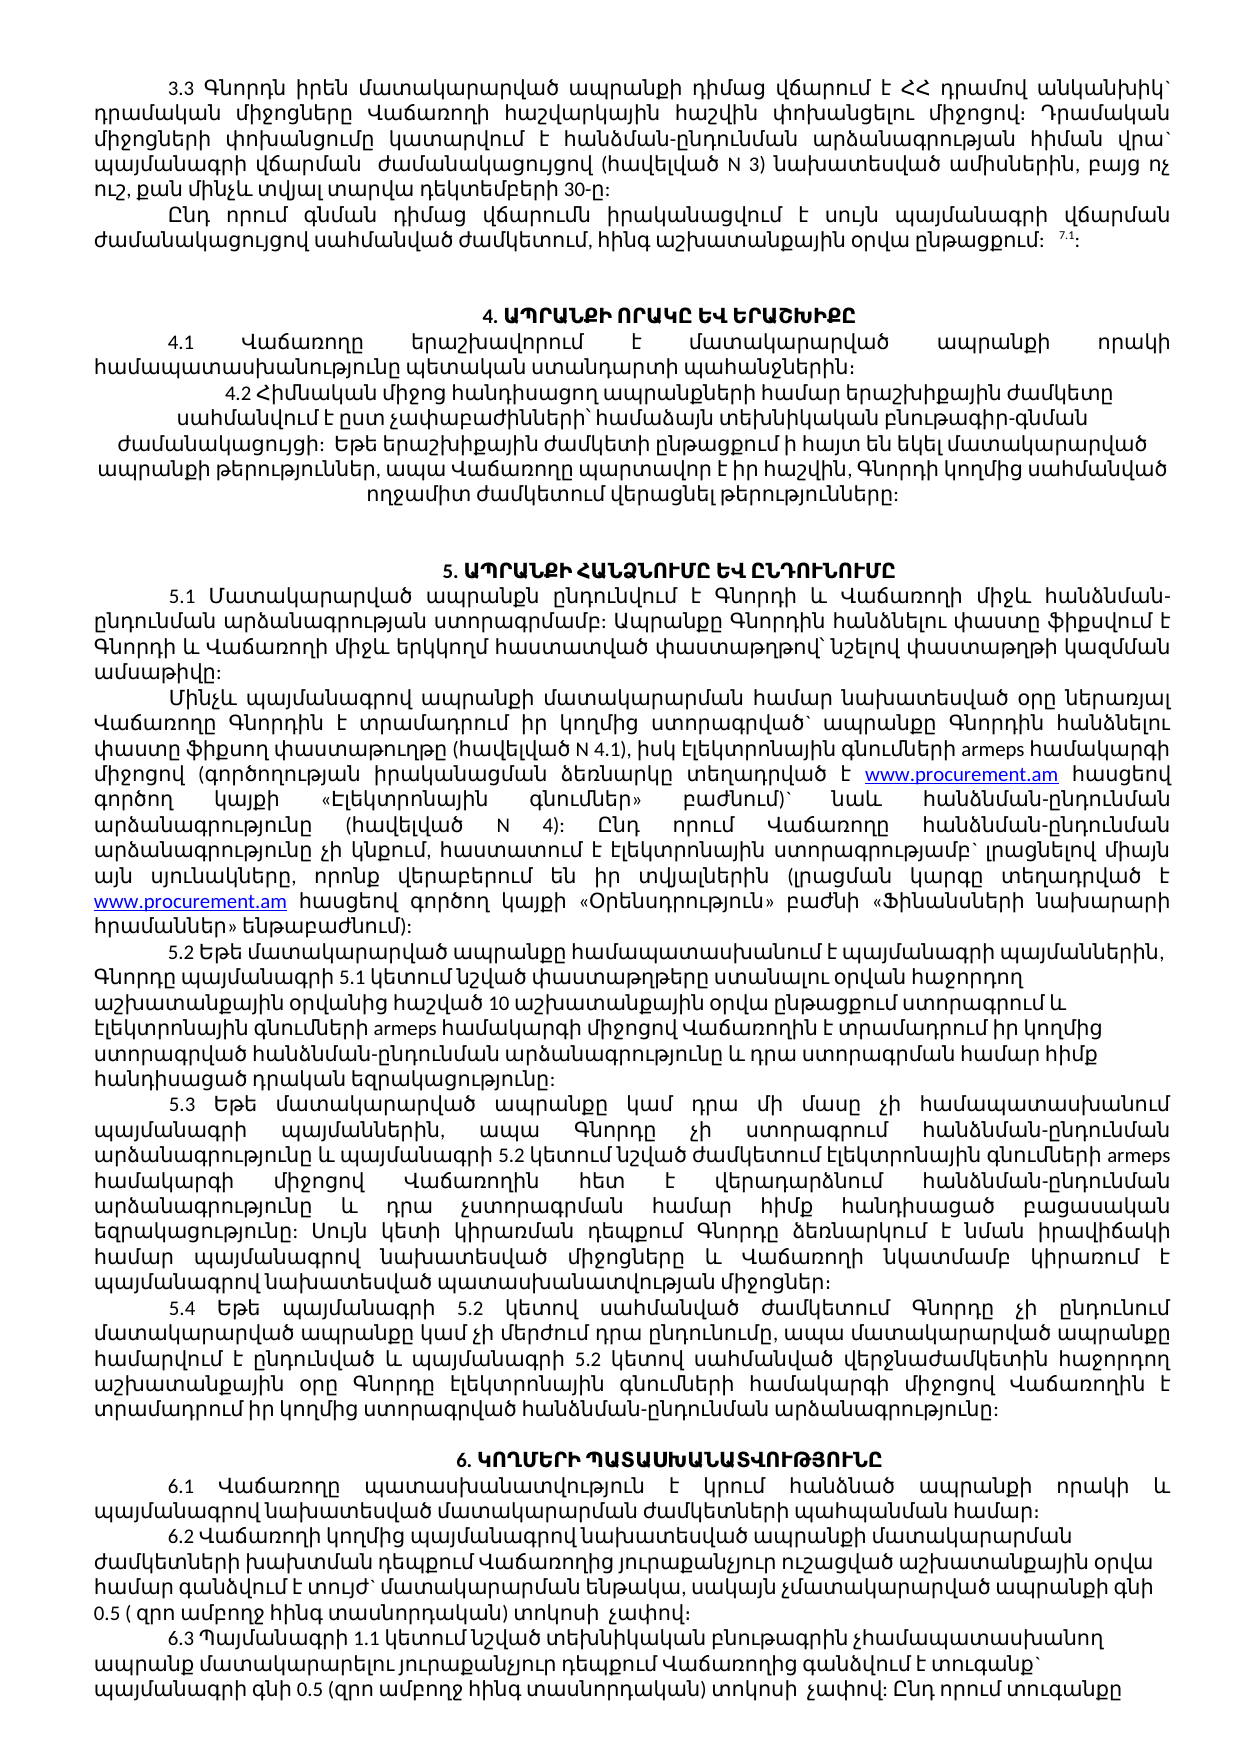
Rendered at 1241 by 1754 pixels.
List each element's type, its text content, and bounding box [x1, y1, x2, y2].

text 5.3 Եթե մատակարարված ապրանքը կամ դրա մի մասը չի համապատասխանում պայմանագրի պայմաններին, ապա Գնորդը չի ստորագրում հանձնման-ընդունման արձանագրությունը և պայմանագրի 5.2 կետում նշված ժամկետում էլեկտրոնային գնումների armeps համակարգի միջոցով Վաճառողին հետ է վերադարձնում հանձնման-ընդունման արձանագրությունը և դրա չստորագրման համար հիմք հանդիսացած բացասական եզրակացությունը: Սույն կետի կիրառման դեպքում Գնորդը ձեռնարկում է նման իրավիճակի համար պայմանագրով նախատեսված միջոցները և Վաճառողի նկատմամբ կիրառում է պայմանագրով նախատեսված պատասխանատվության միջոցներ։ [94, 1092, 1171, 1295]
text 3.3 Գնորդն իրեն մատակարարված ապրանքի դիմաց վճարում է ՀՀ դրամով անկանխիկ` դրամական միջոցները Վաճառողի հաշվարկային հաշվին փոխանցելու միջոցով։ Դրամական միջոցների փոխանցումը կատարվում է հանձման-ընդունման արձանագրության հիման վրա` պայմանագրի վճարման ժամանակացույցով (հավելված N 3) նախատեսված ամիսներին, բայց ոչ ուշ, քան մինչև տվյալ տարվա դեկտեմբերի 30-ը: [94, 75, 1171, 202]
text 5.2 Եթե մատակարարված ապրանքը համապատասխանում է պայմանագրի պայմաններին, Գնորդը պայմանագրի 5.1 կետում նշված փաստաթղթերը ստանալու օրվան հաջորդող աշխատանքային օրվանից հաշված 10 աշխատանքային օրվա ընթացքում ստորագրում և էլեկտրոնային գնումների armeps համակարգի միջոցով Վաճառողին է տրամադրում իր կողմից ստորագրված հանձնման-ընդունման արձանագրությունը և դրա ստորագրման համար հիմք հանդիսացած դրական եզրակացությունը: [94, 939, 1171, 1092]
text Ընդ որում գնման դիմաց վճարումն իրականացվում է սույն պայմանագրի վճարման ժամանակացույցով սահմանված ժամկետում, հինգ աշխատանքային օրվա ընթացքում: 7.1: [94, 202, 1171, 253]
text 6.1 Վաճառողը պատասխանատվություն է կրում հանձնած ապրանքի որակի և պայմանագրով նախատեսված մատակարարման ժամկետների պահպանման համար։ [94, 1473, 1171, 1524]
text 4.2 Հիմնական միջոց հանդիսացող ապրանքների համար երաշխիքային ժամկետը սահմանվում է ըստ չափաբաժինների՝ համաձայն տեխնիկական բնութագիր-գնման ժամանակացույցի: Եթե երաշխիքային ժամկետի ընթացքում ի հայտ են եկել մատակարարված ապրանքի թերություններ, ապա Վաճառողը պարտավոր է իր հաշվին, Գնորդի կողմից սահմանված ողջամիտ ժամկետում վերացնել թերությունները: [899, 380, 1171, 507]
text Մինչև պայմանագրով ապրանքի մատակարարման համար նախատեսված օրը ներառյալ Վաճառողը Գնորդին է տրամադրում իր կողմից ստորագրված` ապրանքը Գնորդին հանձնելու փաստը ֆիքսող փաստաթուղթը (հավելված N 4.1), իսկ էլեկտրոնային գնումների armeps համակարգի միջոցով (գործողության իրականացման ձեռնարկը տեղադրված է www.procurement.am հասցեով գործող կայքի «Էլեկտրոնային գնումներ» բաժնում)` նաև հանձնման-ընդունման արձանագրությունը (հավելված N 4): Ընդ որում Վաճառողը հանձնման-ընդունման արձանագրությունը չի կնքում, հաստատում է էլեկտրոնային ստորագրությամբ` լրացնելով միայն այն սյունակները, որոնք վերաբերում են իր տվյալներին (լրացման կարգը տեղադրված է www.procurement.am հասցեով գործող կայքի «Օրենսդրություն» բաժնի «Ֆինանսների նախարարի հրամաններ» ենթաբաժնում): [94, 685, 1171, 939]
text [94, 1625, 1171, 1702]
text 5.1 Մատակարարված ապրանքն ընդունվում է Գնորդի և Վաճառողի միջև հանձնման-ընդունման արձանագրության ստորագրմամբ: Ապրանքը Գնորդին հանձնելու փաստը ֆիքսվում է Գնորդի և Վաճառողի միջև երկկողմ հաստատված փաստաթղթով՝ նշելով փաստաթղթի կազմման ամսաթիվը: [94, 583, 1171, 685]
text 6.2 Վաճառողի կողմից պայմանագրով նախատեսված ապրանքի մատակարարման ժամկետների խախտման դեպքում Վաճառողից յուրաքանչյուր ուշացված աշխատանքային օրվա համար գանձվում է տույժ` մատակարարման ենթակա, սակայն չմատակարարված ապրանքի գնի 0.5 ( զրո ամբողջ հինգ տասնորդական) տոկոսի չափով։ [94, 1524, 1171, 1625]
text 5.4 Եթե պայմանագրի 5.2 կետով սահմանված ժամկետում Գնորդը չի ընդունում մատակարարված ապրանքը կամ չի մերժում դրա ընդունումը, ապա մատակարարված ապրանքը համարվում է ընդունված և պայմանագրի 5.2 կետով սահմանված վերջնաժամկետին հաջորդող աշխատանքային օրը Գնորդը էլեկտրոնային գնումների համակարգի միջոցով Վաճառողին է տրամադրում իր կողմից ստորագրված հանձնման-ընդունման արձանագրությունը: [94, 1295, 1171, 1422]
text 5. ԱՊՐԱՆՔԻ ՀԱՆՁՆՈՒՄԸ ԵՎ ԸՆԴՈՒՆՈՒՄԸ [94, 558, 1171, 583]
text 4.1 Վաճառողը երաշխավորում է մատակարարված ապրանքի որակի համապատասխանությունը պետական ստանդարտի պահանջներին։ [94, 329, 1171, 380]
text 6. ԿՈՂՄԵՐԻ ՊԱՏԱՍԽԱՆԱՏՎՈՒԹՅՈՒՆԸ [94, 1447, 1171, 1473]
text 4. ԱՊՐԱՆՔԻ ՈՐԱԿԸ ԵՎ ԵՐԱՇԽԻՔԸ [94, 304, 1171, 329]
text 4.2 Հիմնական միջոց հանդիսացող ապրանքների համար երաշխիքային ժամկետը սահմանվում է ըստ չափաբաժինների՝ համաձայն տեխնիկական բնութագիր-գնման ժամանակացույցի: Եթե երաշխիքային ժամկետի ընթացքում ի հայտ են եկել մատակարարված ապրանքի թերություններ, ապա Վաճառողը պարտավոր է իր հաշվին, Գնորդի կողմից սահմանված ողջամիտ ժամկետում վերացնել թերությունները: [94, 380, 366, 507]
